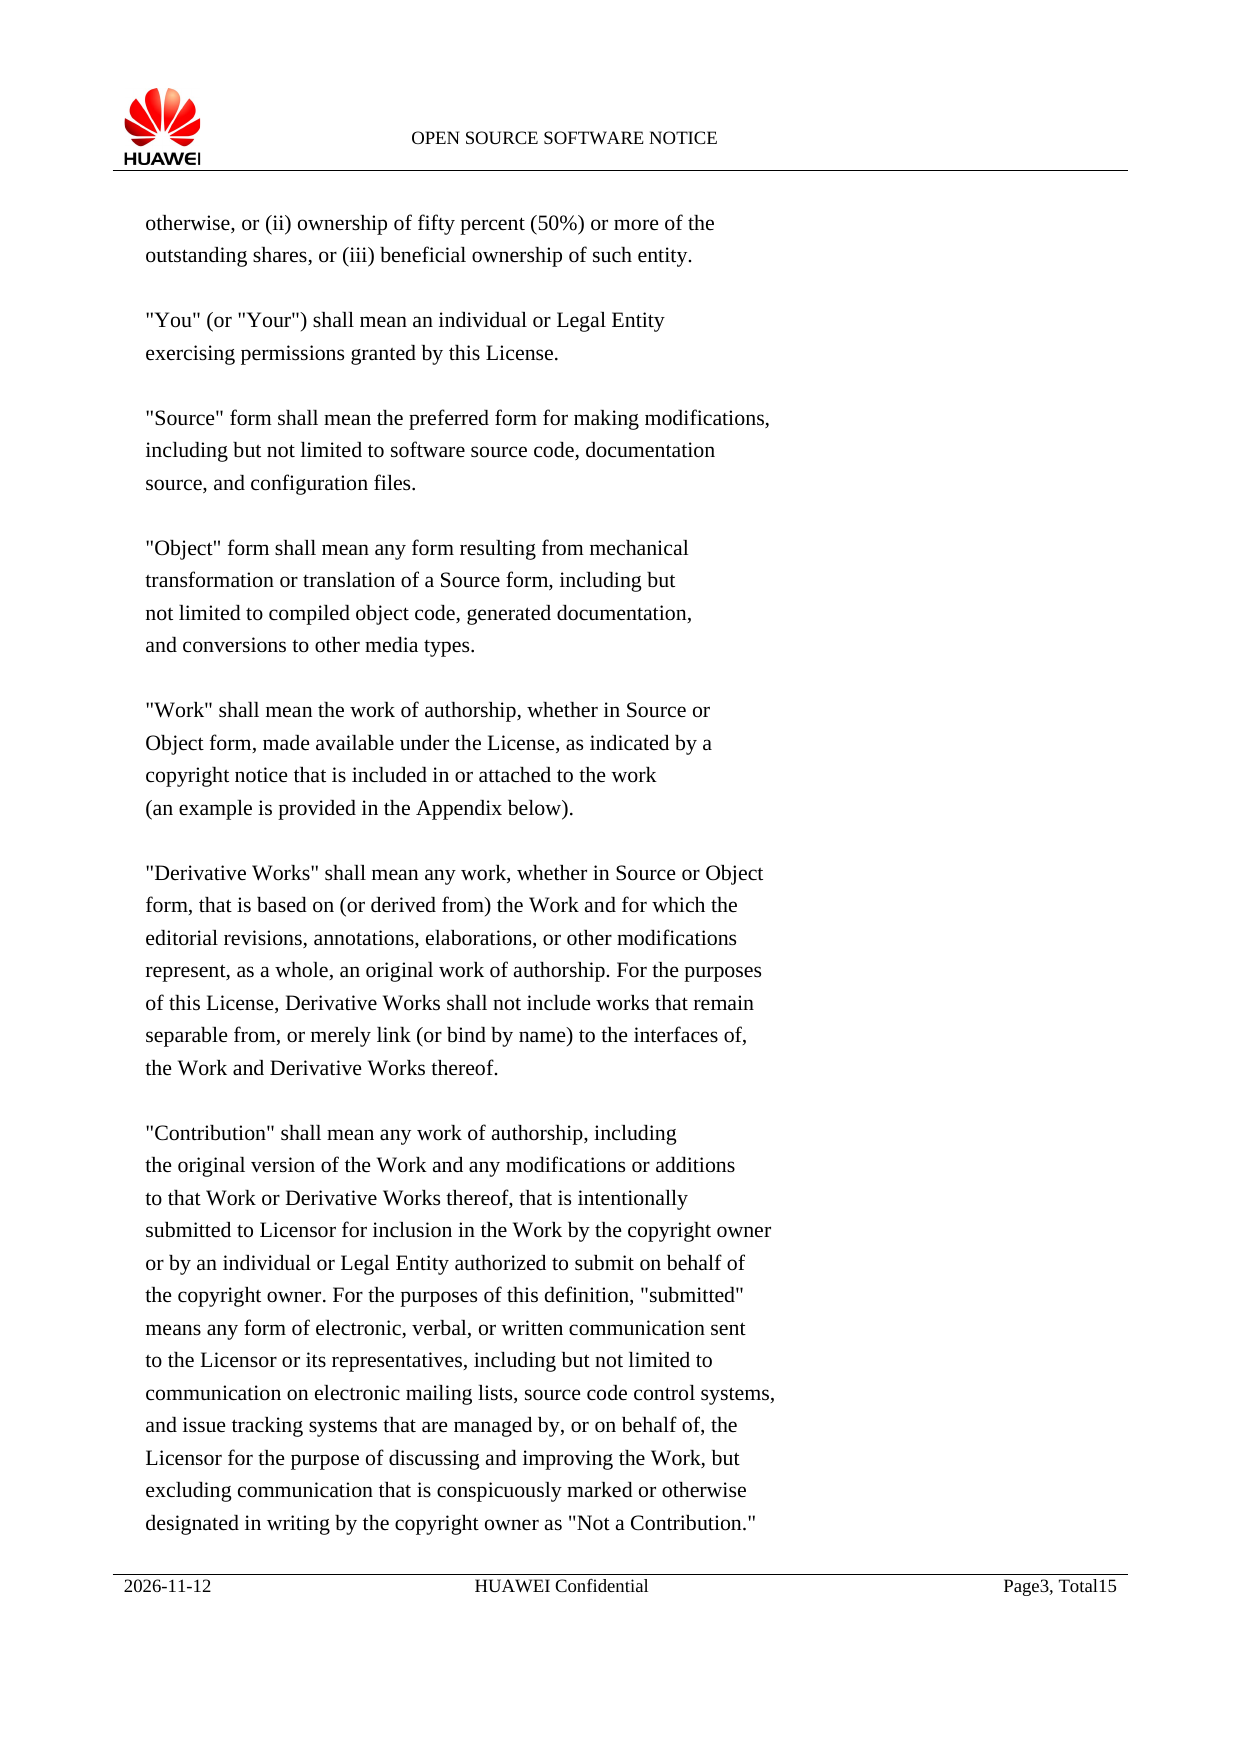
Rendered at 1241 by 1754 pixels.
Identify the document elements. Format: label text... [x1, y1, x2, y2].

picture [124, 88, 201, 165]
